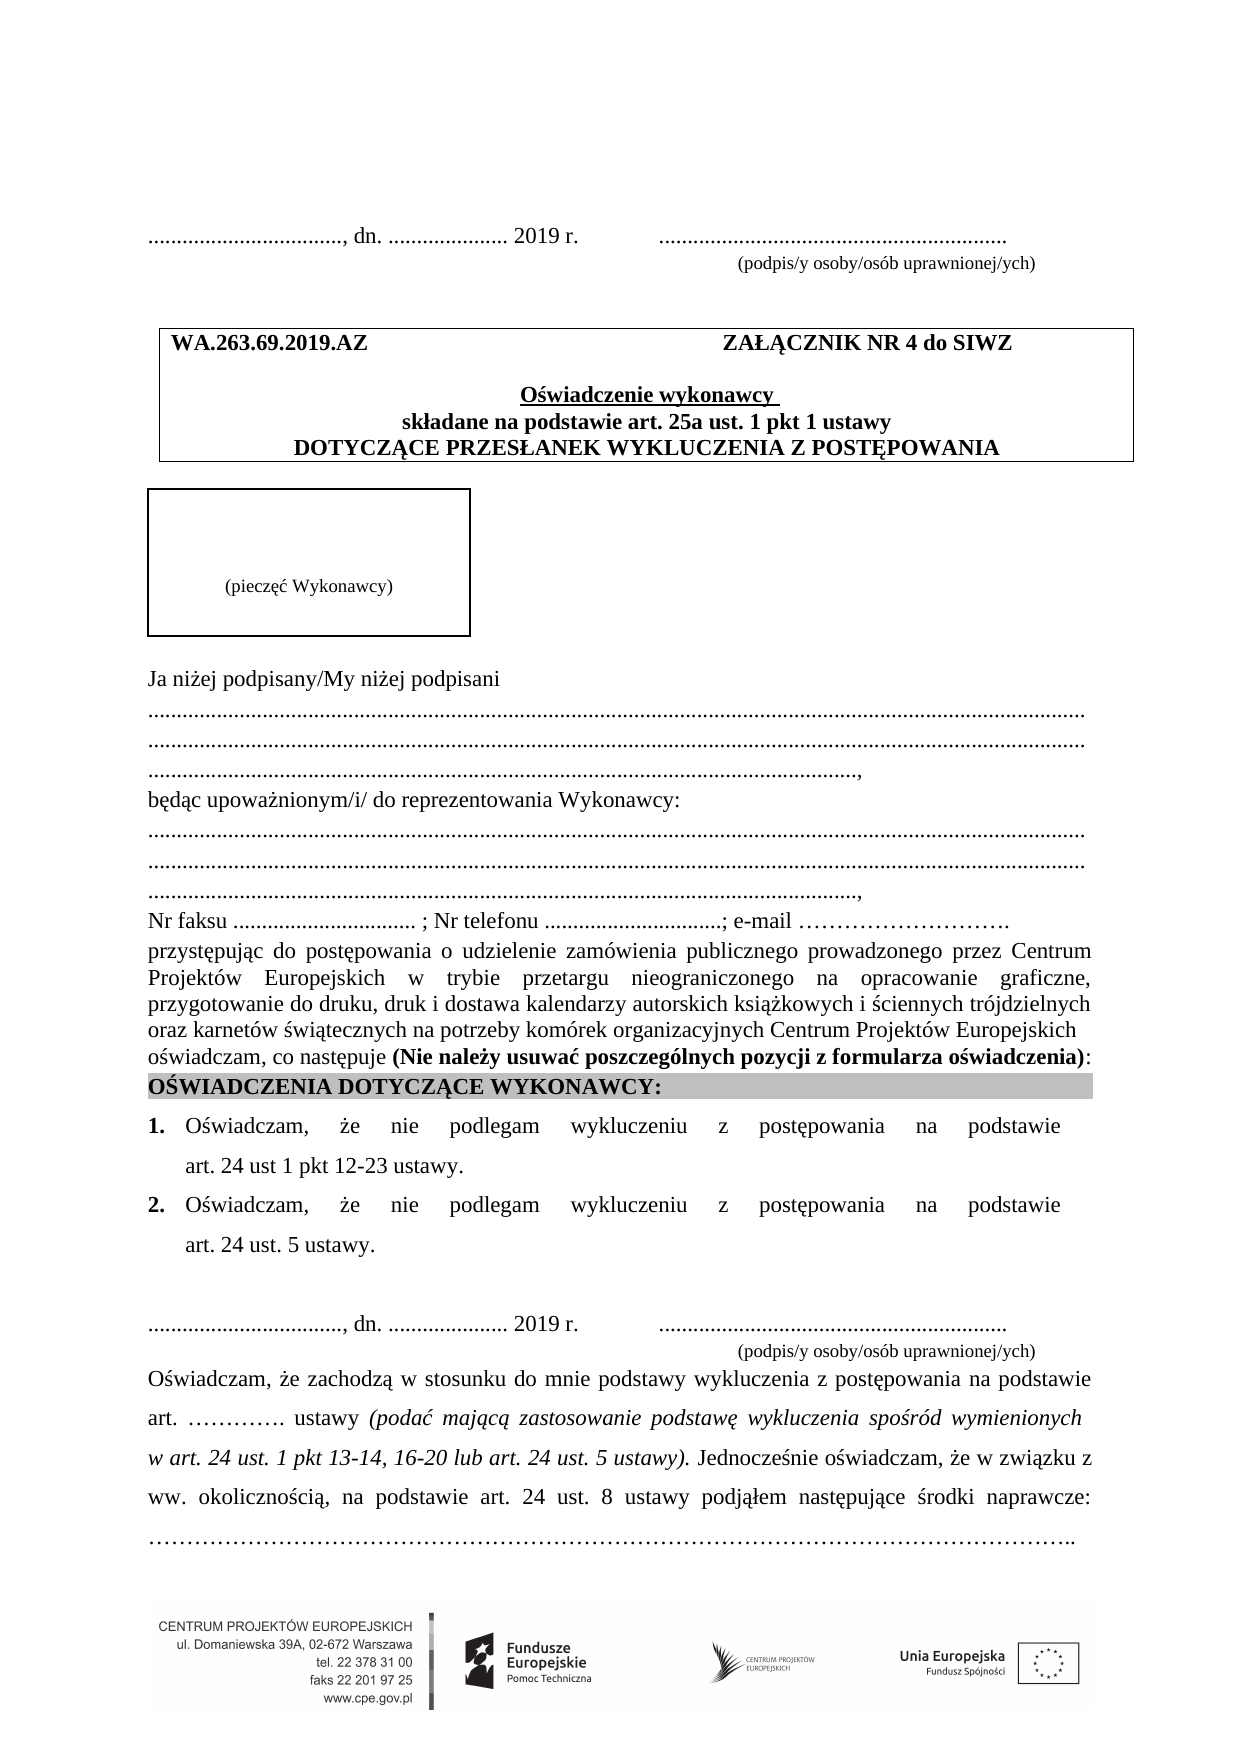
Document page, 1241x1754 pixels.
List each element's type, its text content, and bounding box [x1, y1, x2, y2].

text ...................................................................................................................................................................................................................................................................................................................................................................................................................................................................., [148, 816, 1093, 903]
table_header WA.263.69.2019.AZ ZAŁĄCZNIK NR 4 do SIWZ Oświadczenie wykonawcy składane na podstawie art. 25a ust. 1 pkt 1 ustawy [160, 329, 1133, 434]
text Oświadczam, że zachodzą w stosunku do mnie podstawy wykluczenia z postępowania na podstawie art. …………. ustawy (podać mającą zastosowanie podstawę wykluczenia spośród wymienionych w art. 24 ust. 1 pkt 13-14, 16-20 lub art. 24 ust. 5 ustawy). Jednocześnie oświadczam, że w związku z ww. okolicznością, na podstawie art. 24 ust. 8 ustawy podjąłem następujące środki naprawcze: ………………………………………………………………………………………………………….. [148, 1365, 1093, 1549]
list Oświadczam, że nie podlegam wykluczeniu z postępowania na podstawie art. 24 ust. 5 ustawy. [148, 1191, 1093, 1257]
text OŚWIADCZENIA DOTYCZĄCE WYKONAWCY: [148, 1073, 1093, 1099]
list Oświadczam, że nie podlegam wykluczeniu z postępowania na podstawie art. 24 ust 1 pkt 12-23 ustawy. [148, 1112, 1093, 1178]
picture [147, 1597, 1093, 1710]
text (podpis/y osoby/osób uprawnionej/ych) [738, 1340, 1093, 1362]
text (podpis/y osoby/osób uprawnionej/ych) [738, 252, 1093, 273]
text przystępując do postępowania o udzielenie zamówienia publicznego prowadzonego przez Centrum Projektów Europejskich w trybie przetargu nieograniczonego na opracowanie graficzne, przygotowanie do druku, druk i dostawa kalendarzy autorskich książkowych i ściennych trójdzielnych oraz karnetów świątecznych na potrzeby komórek organizacyjnych Centrum Projektów Europejskich [148, 937, 1093, 1043]
text .................................., dn. ..................... 2019 r. ............................................................. [148, 222, 1093, 248]
text .................................., dn. ..................... 2019 r. ............................................................. [148, 1310, 1093, 1336]
text będąc upoważnionym/i/ do reprezentowania Wykonawcy: [148, 786, 1093, 813]
text Ja niżej podpisany/My niżej podpisani [148, 665, 1093, 692]
text Nr faksu ................................ ; Nr telefonu ...............................; e-mail ………………………. [148, 907, 1093, 933]
table_cell DOTYCZĄCE PRZESŁANEK WYKLUCZENIA Z POSTĘPOWANIA [160, 434, 1133, 461]
text oświadczam, co następuje (Nie należy usuwać poszczególnych pozycji z formularza oświadczenia): [148, 1043, 1093, 1069]
text (pieczęć Wykonawcy) [149, 573, 469, 600]
text ...................................................................................................................................................................................................................................................................................................................................................................................................................................................................., [148, 696, 1093, 782]
